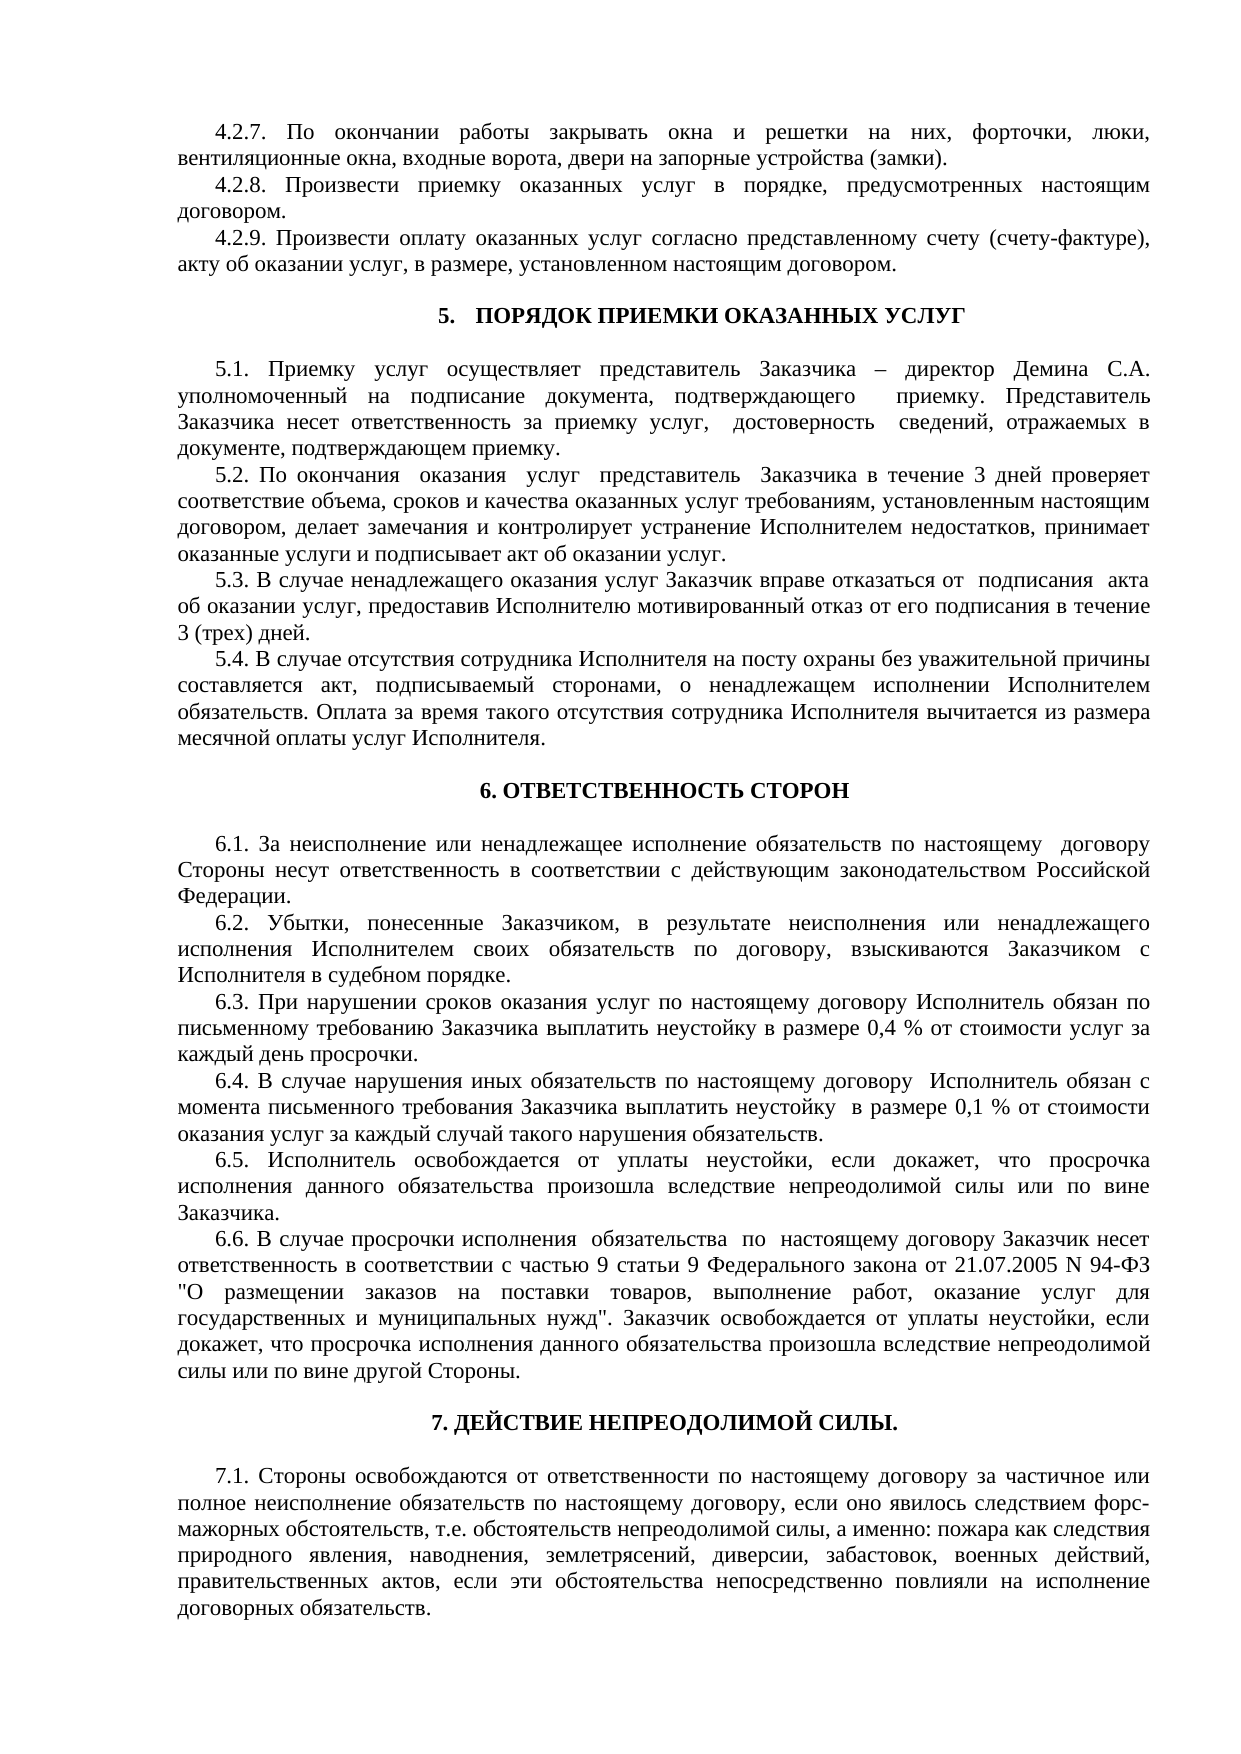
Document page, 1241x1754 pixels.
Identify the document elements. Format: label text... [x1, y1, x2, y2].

text 6.3. При нарушении сроков оказания услуг по настоящему договору Исполнитель обязан по письменному требованию Заказчика выплатить неустойку в размере 0,4 % от стоимости услуг за каждый день просрочки. [177, 988, 1152, 1067]
list ПОРЯДОК ПРИЕМКИ ОКАЗАННЫХ УСЛУГ [252, 303, 1152, 329]
text 7. ДЕЙСТВИЕ НЕПРЕОДОЛИМОЙ СИЛЫ. [177, 1409, 1152, 1436]
text 4.2.7. По окончании работы закрывать окна и решетки на них, форточки, люки, вентиляционные окна, входные ворота, двери на запорные устройства (замки). [177, 118, 1152, 171]
text 5.1. Приемку услуг осуществляет представитель Заказчика – директор Демина С.А. уполномоченный на подписание документа, подтверждающего приемку. Представитель Заказчика несет ответственность за приемку услуг, достоверность сведений, отражаемых в документе, подтверждающем приемку. [177, 355, 1152, 461]
text 5.4. В случае отсутствия сотрудника Исполнителя на посту охраны без уважительной причины составляется акт, подписываемый сторонами, о ненадлежащем исполнении Исполнителем обязательств. Оплата за время такого отсутствия сотрудника Исполнителя вычитается из размера месячной оплаты услуг Исполнителя. [177, 645, 1152, 751]
text 4.2.8. Произвести приемку оказанных услуг в порядке, предусмотренных настоящим договором. [177, 171, 1152, 223]
text 7.1. Стороны освобождаются от ответственности по настоящему договору за частичное или полное неисполнение обязательств по настоящему договору, если оно явилось следствием форс-мажорных обстоятельств, т.е. обстоятельств непреодолимой силы, а именно: пожара как следствия природного явления, наводнения, землетрясений, диверсии, забастовок, военных действий, правительственных актов, если эти обстоятельства непосредственно повлияли на исполнение договорных обязательств. [177, 1462, 1152, 1620]
text 6.2. Убытки, понесенные Заказчиком, в результате неисполнения или ненадлежащего исполнения Исполнителем своих обязательств по договору, взыскиваются Заказчиком с Исполнителя в судебном порядке. [177, 909, 1152, 988]
text 6.4. В случае нарушения иных обязательств по настоящему договору Исполнитель обязан с момента письменного требования Заказчика выплатить неустойку в размере 0,1 % от стоимости оказания услуг за каждый случай такого нарушения обязательств. [177, 1067, 1152, 1146]
text 4.2.9. Произвести оплату оказанных услуг согласно представленному счету (счету-фактуре), акту об оказании услуг, в размере, установленном настоящим договором. [177, 223, 1152, 276]
text 6.5. Исполнитель освобождается от уплаты неустойки, если докажет, что просрочка исполнения данного обязательства произошла вследствие непреодолимой силы или по вине Заказчика. [177, 1146, 1152, 1225]
text 6. ОТВЕТСТВЕННОСТЬ СТОРОН [177, 777, 1152, 803]
text 6.6. В случае просрочки исполнения обязательства по настоящему договору Заказчик несет ответственность в соответствии с частью 9 статьи 9 Федерального закона от 21.07.2005 N 94-ФЗ "О размещении заказов на поставки товаров, выполнение работ, оказание услуг для государственных и муниципальных нужд". Заказчик освобождается от уплаты неустойки, если докажет, что просрочка исполнения данного обязательства произошла вследствие непреодолимой силы или по вине другой Стороны. [177, 1225, 1152, 1383]
text 5.3. В случае ненадлежащего оказания услуг Заказчик вправе отказаться от подписания акта об оказании услуг, предоставив Исполнителю мотивированный отказ от его подписания в течение 3 (трех) дней. [177, 566, 1152, 645]
text 5.2. По окончания оказания услуг представитель Заказчика в течение 3 дней проверяет соответствие объема, сроков и качества оказанных услуг требованиям, установленным настоящим договором, делает замечания и контролирует устранение Исполнителем недостатков, принимает оказанные услуги и подписывает акт об оказании услуг. [177, 461, 1152, 566]
text 6.1. За неисполнение или ненадлежащее исполнение обязательств по настоящему договору Стороны несут ответственность в соответствии с действующим законодательством Российской Федерации. [177, 830, 1152, 909]
